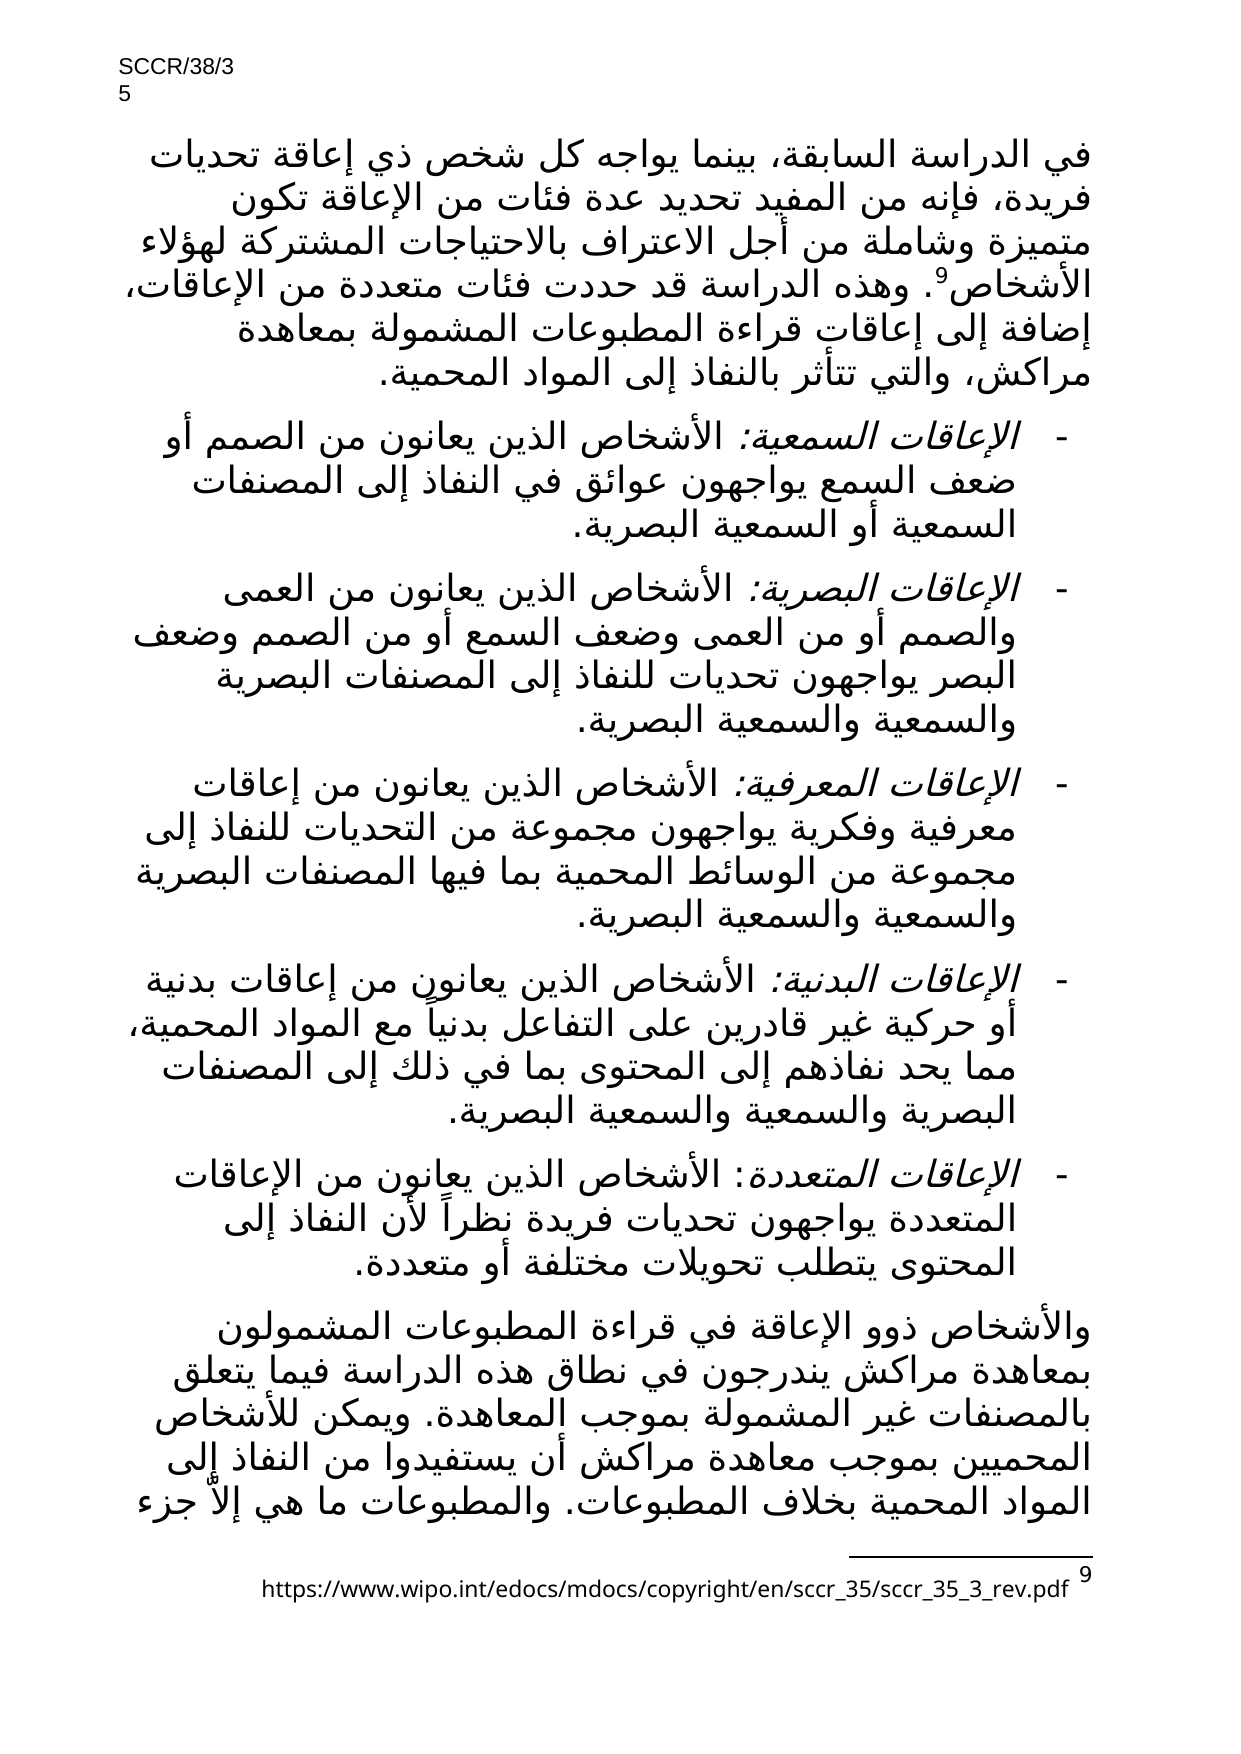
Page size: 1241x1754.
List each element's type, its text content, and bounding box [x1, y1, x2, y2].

list الإعاقات السمعية: الأشخاص الذين يعانون من الصمم أو ضعف السمع يواجهون عوائق في النفاذ إلى المصنفات السمعية أو السمعية البصرية. [118, 415, 1055, 546]
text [118, 1305, 1092, 1523]
list الإعاقات المتعددة: الأشخاص الذين يعانون من الإعاقات المتعددة يواجهون تحديات فريدة نظراً لأن النفاذ إلى المحتوى يتطلب تحويلات مختلفة أو متعددة. [118, 1153, 1055, 1284]
list الإعاقات البدنية: الأشخاص الذين يعانون من إعاقات بدنية أو حركية غير قادرين على التفاعل بدنياً مع المواد المحمية، مما يحد نفاذهم إلى المحتوى بما في ذلك إلى المصنفات البصرية والسمعية والسمعية البصرية. [118, 957, 1055, 1132]
list الإعاقات المعرفية: الأشخاص الذين يعانون من إعاقات معرفية وفكرية يواجهون مجموعة من التحديات للنفاذ إلى مجموعة من الوسائط المحمية بما فيها المصنفات البصرية والسمعية والسمعية البصرية. [118, 762, 1055, 937]
text ومفهوم الإعاقة القائم على حقوق الانسان هو تحول من النماذج الطبية التي يُنظر إليها على أنها قيود على حقوق الأشخاص ذوي الإعاقات والتي تمنع مشاركتهم التامة في المجتمع. وكما ذُكر في الدراسة السابقة، بينما يواجه كل شخص ذي إعاقة تحديات فريدة، فإنه من المفيد تحديد عدة فئات من الإعاقة تكون متميزة وشاملة من أجل الاعتراف بالاحتياجات المشتركة لهؤلاء الأشخاص. وهذه الدراسة قد حددت فئات متعددة من الإعاقات، إضافة إلى إعاقات قراءة المطبوعات المشمولة بمعاهدة مراكش، والتي تتأثر بالنفاذ إلى المواد المحمية. [118, 132, 1092, 394]
list الإعاقات البصرية: الأشخاص الذين يعانون من العمى والصمم أو من العمى وضعف السمع أو من الصمم وضعف البصر يواجهون تحديات للنفاذ إلى المصنفات البصرية والسمعية والسمعية البصرية. [118, 567, 1055, 741]
